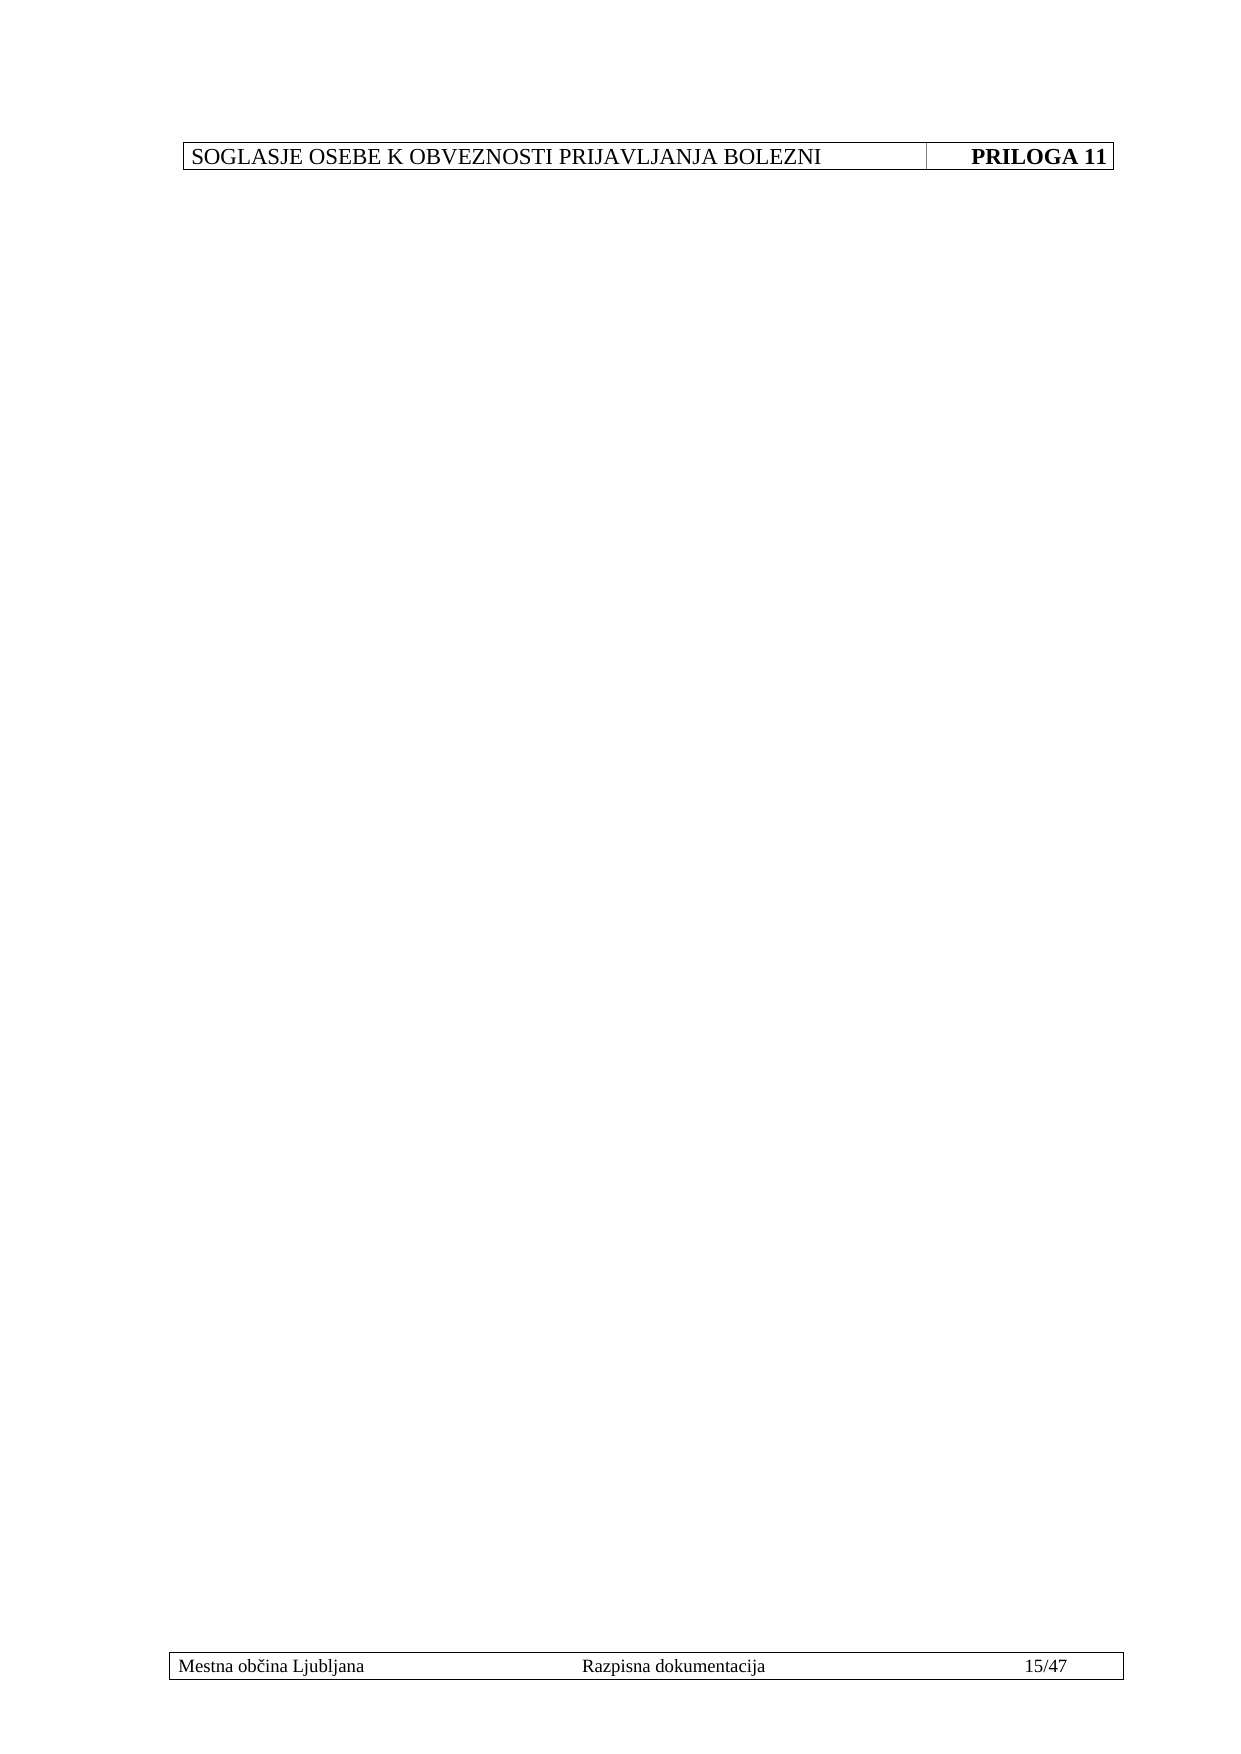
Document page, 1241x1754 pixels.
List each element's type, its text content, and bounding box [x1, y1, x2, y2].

table_header SOGLASJE OSEBE K OBVEZNOSTI PRIJAVLJANJA BOLEZNI [184, 143, 926, 169]
table_header PRILOGA 11 [927, 143, 1113, 169]
